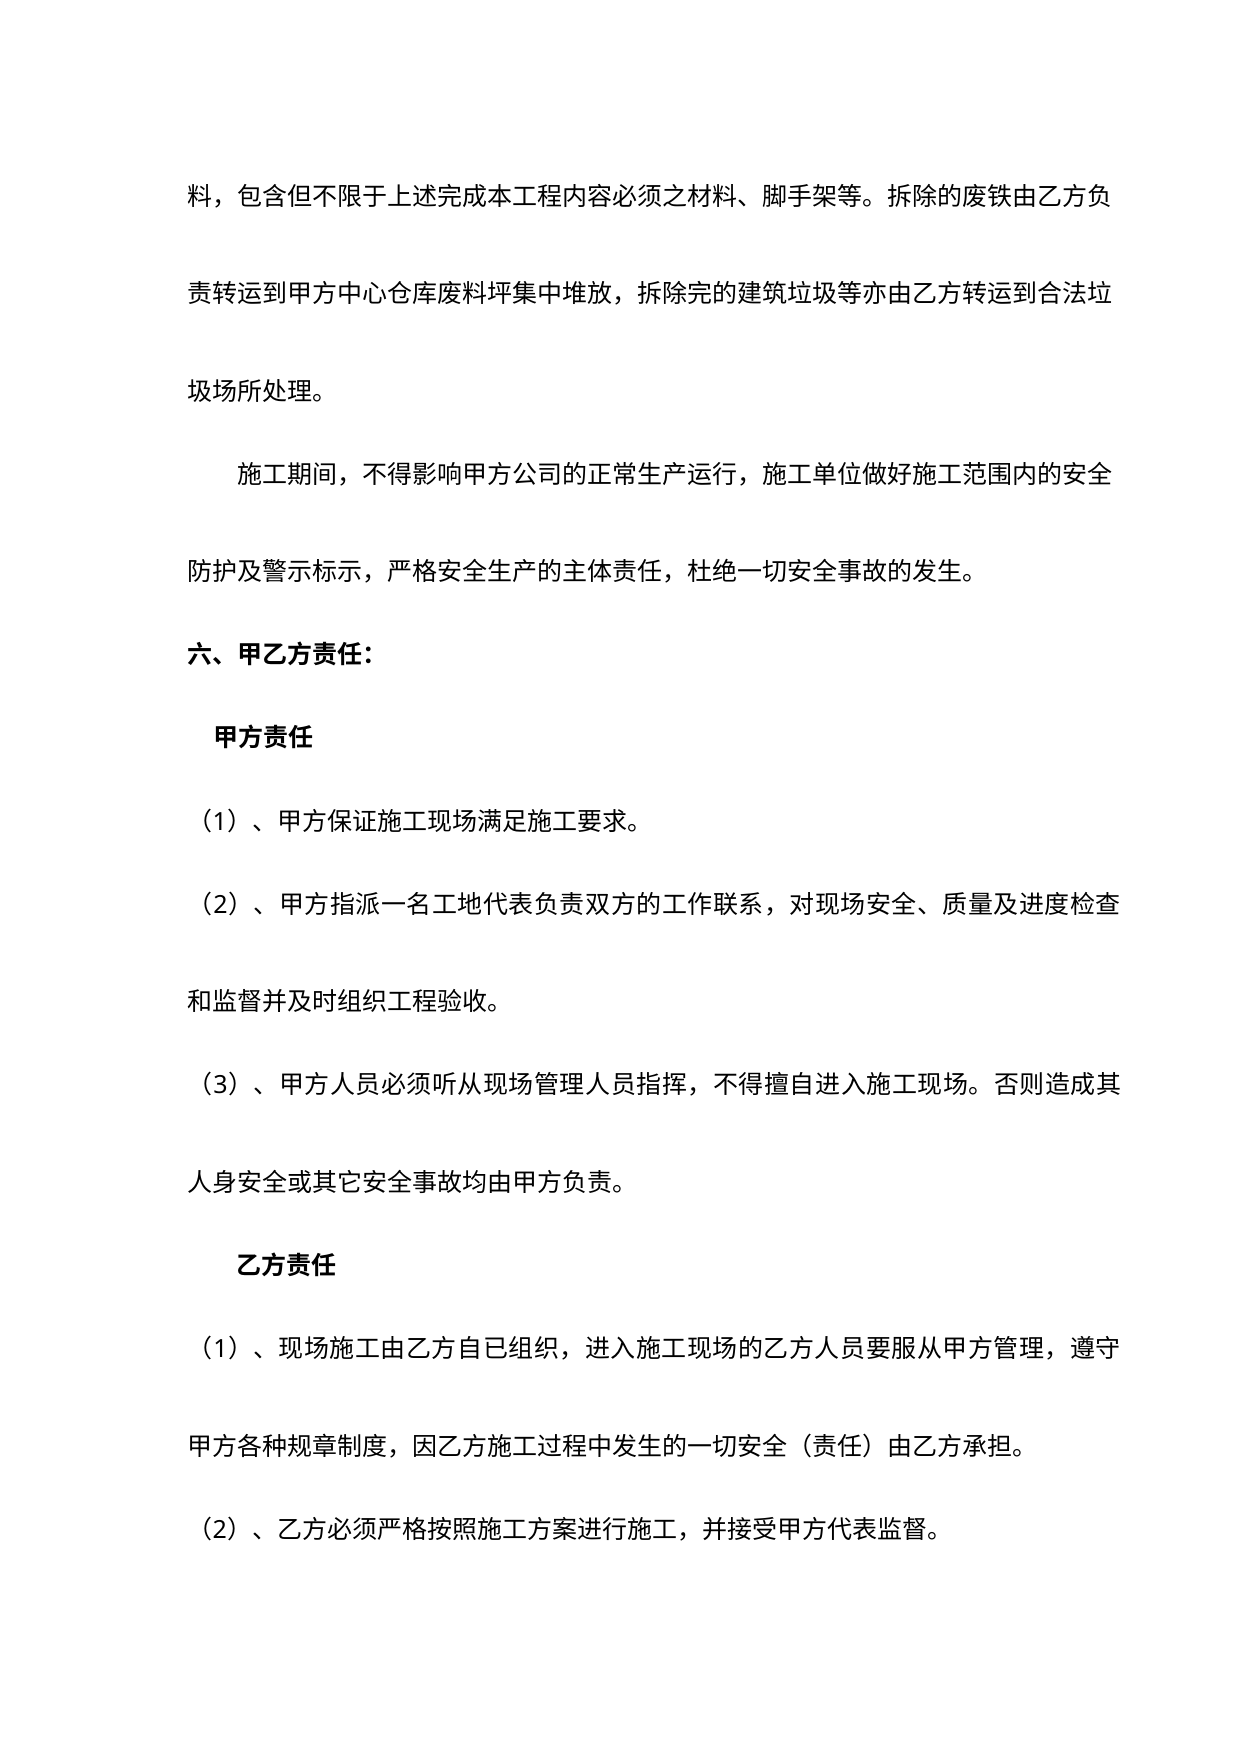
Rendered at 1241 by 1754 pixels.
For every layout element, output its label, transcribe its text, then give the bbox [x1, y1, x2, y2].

text 六、甲乙方责任： [187, 620, 1122, 685]
list （1）、甲方保证施工现场满足施工要求。 [187, 787, 1122, 852]
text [187, 162, 1122, 422]
text （1）、现场施工由乙方自已组织，进入施工现场的乙方人员要服从甲方管理，遵守甲方各种规章制度，因乙方施工过程中发生的一切安全（责任）由乙方承担。 [187, 1314, 1122, 1477]
text （2）、乙方必须严格按照施工方案进行施工，并接受甲方代表监督。 [187, 1495, 1122, 1560]
text 施工期间，不得影响甲方公司的正常生产运行，施工单位做好施工范围内的安全防护及警示标示，严格安全生产的主体责任，杜绝一切安全事故的发生。 [187, 440, 1122, 602]
text （2）、甲方指派一名工地代表负责双方的工作联系，对现场安全、质量及进度检查和监督并及时组织工程验收。 [187, 870, 1122, 1032]
text 乙方责任 [187, 1231, 1122, 1296]
text （3）、甲方人员必须听从现场管理人员指挥，不得擅自进入施工现场。否则造成其人身安全或其它安全事故均由甲方负责。 [187, 1050, 1122, 1213]
list 甲方责任 [187, 703, 1122, 768]
